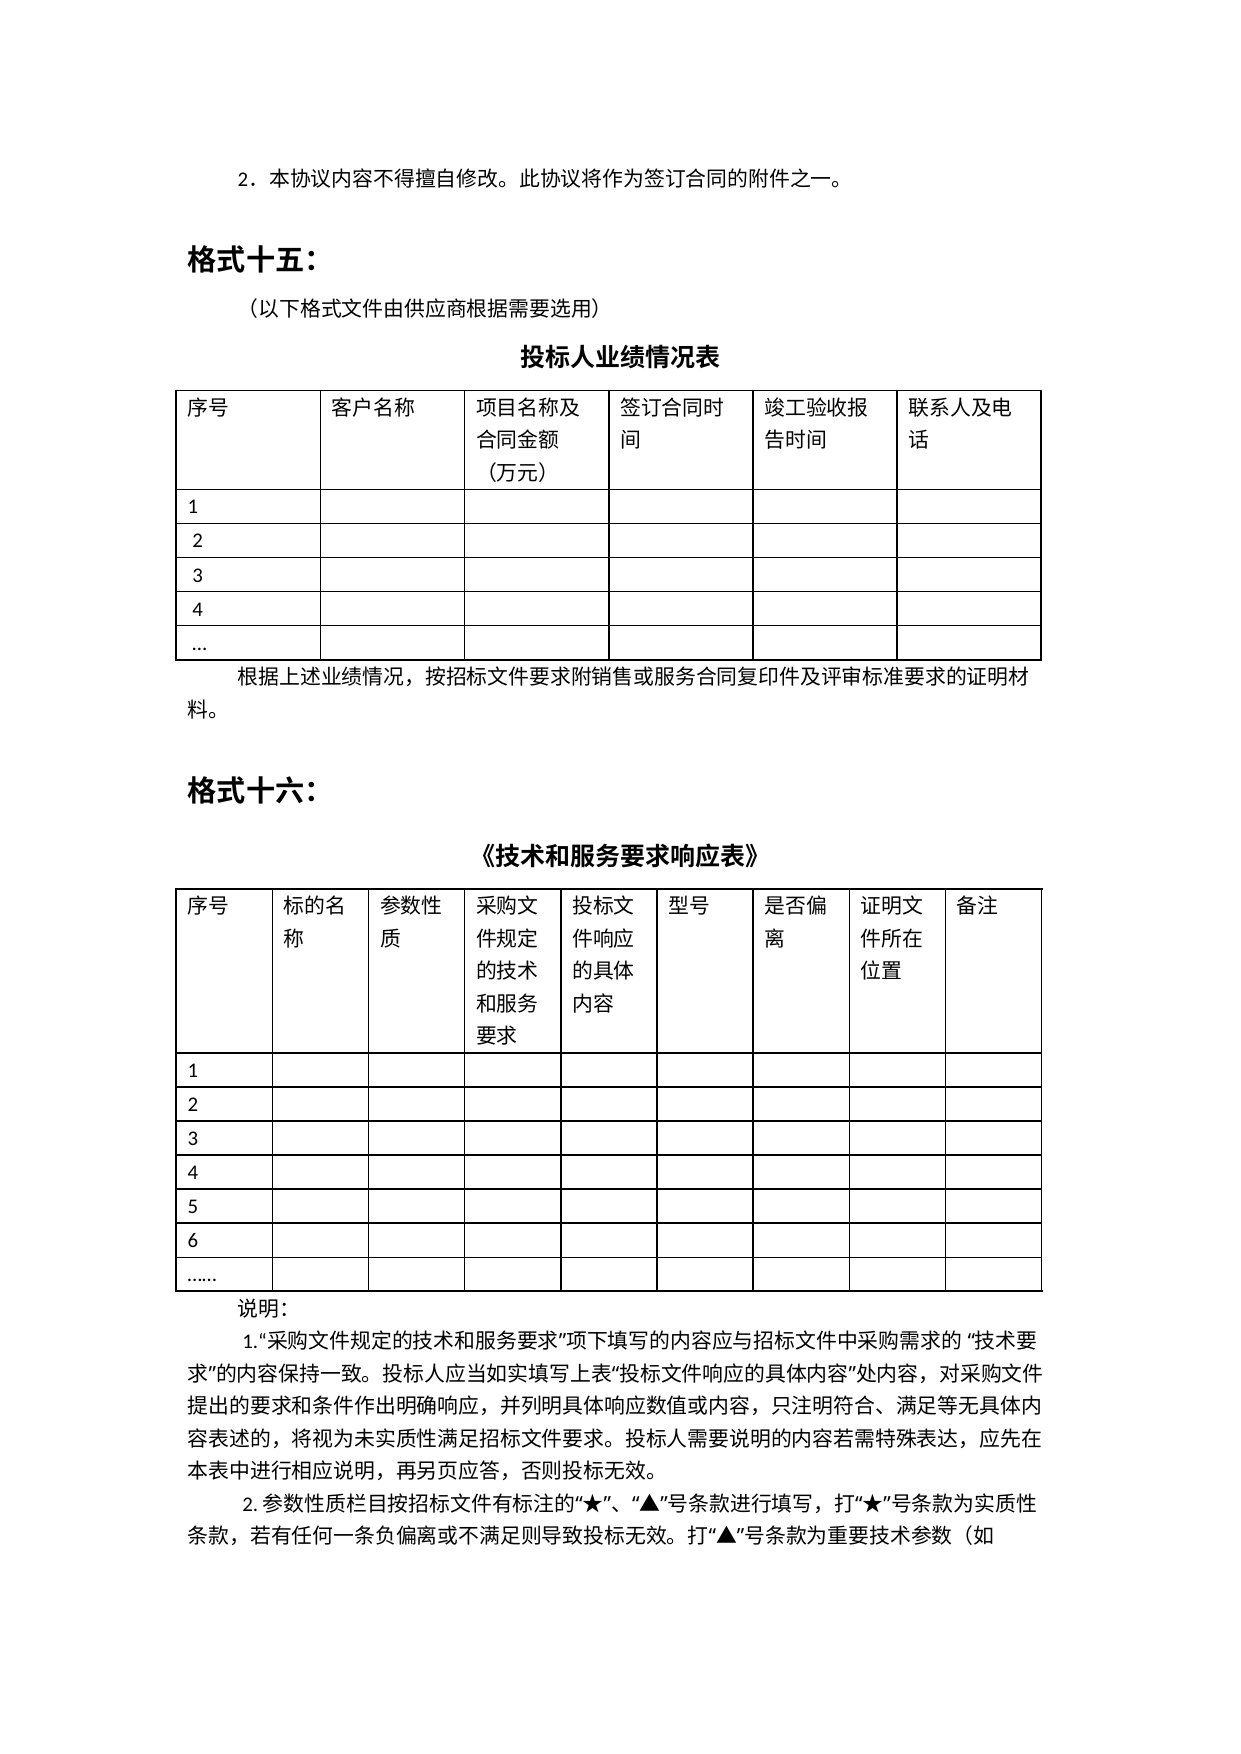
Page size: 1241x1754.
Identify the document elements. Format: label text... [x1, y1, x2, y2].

table_header 标的名称 [273, 890, 368, 1052]
table_cell [850, 1258, 945, 1290]
table_cell [369, 1122, 464, 1154]
table_cell [946, 1088, 1041, 1120]
table_cell [369, 1054, 464, 1086]
table_cell [658, 1224, 752, 1256]
table_cell 2 [177, 1088, 272, 1120]
table_cell [754, 626, 896, 659]
table_cell … [177, 626, 320, 659]
table_cell [898, 524, 1040, 557]
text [187, 1487, 1053, 1552]
table_cell [465, 490, 608, 523]
text 格式十六： [187, 758, 1053, 823]
table_cell [946, 1258, 1041, 1290]
table_cell [321, 592, 464, 625]
table_cell [658, 1088, 752, 1120]
table_cell [465, 1054, 560, 1086]
table_cell [754, 558, 896, 591]
text （以下格式文件由供应商根据需要选用） [187, 292, 1053, 324]
table_header 采购文件规定的技术和服务要求 [465, 890, 560, 1052]
table_cell [898, 626, 1040, 659]
table_header 项目名称及合同金额（万元） [465, 391, 608, 488]
table_cell [369, 1156, 464, 1188]
table_cell [658, 1054, 752, 1086]
table_cell [850, 1190, 945, 1222]
table_cell [369, 1258, 464, 1290]
table_cell [369, 1088, 464, 1120]
table_cell 5 [177, 1190, 272, 1222]
table_cell [465, 1190, 560, 1222]
text 根据上述业绩情况，按招标文件要求附销售或服务合同复印件及评审标准要求的证明材料。 [187, 660, 1053, 725]
table_cell [562, 1258, 656, 1290]
table_cell [658, 1258, 752, 1290]
text 1.“采购文件规定的技术和服务要求”项下填写的内容应与招标文件中采购需求的 “技术要求”的内容保持一致。投标人应当如实填写上表“投标文件响应的具体内容”处内容，对采购文件提出的要求和条件作出明确响应，并列明具体响应数值或内容，只注明符合、满足等无具体内容表述的，将视为未实质性满足招标文件要求。投标人需要说明的内容若需特殊表达，应先在本表中进行相应说明，再另页应答，否则投标无效。 [187, 1324, 1053, 1487]
table_header 证明文件所在位置 [850, 890, 945, 1052]
table_cell [754, 1156, 849, 1188]
table_cell [754, 1122, 849, 1154]
table_header 序号 [177, 890, 272, 1052]
table_cell [465, 1224, 560, 1256]
table_cell [465, 1258, 560, 1290]
table_cell [754, 1224, 849, 1256]
table_cell 3 [177, 558, 320, 591]
table_cell [562, 1156, 656, 1188]
table_header 投标文件响应的具体内容 [562, 890, 656, 1052]
table_header 是否偏离 [754, 890, 849, 1052]
text 2．本协议内容不得擅自修改。此协议将作为签订合同的附件之一。 [187, 162, 1053, 194]
table_cell 2 [177, 524, 320, 557]
table_cell [898, 558, 1040, 591]
table_header 备注 [946, 890, 1041, 1052]
table_cell 3 [177, 1122, 272, 1154]
text 格式十五： [187, 227, 1053, 292]
table_header 参数性质 [369, 890, 464, 1052]
table_header 签订合同时间 [610, 391, 752, 488]
table_cell [754, 524, 896, 557]
table_cell [850, 1224, 945, 1256]
table_cell [562, 1122, 656, 1154]
table_cell [369, 1224, 464, 1256]
table_cell [465, 1156, 560, 1188]
text 《技术和服务要求响应表》 [187, 823, 1053, 888]
table_cell [754, 592, 896, 625]
text 说明： [187, 1292, 1053, 1324]
table_cell [754, 1054, 849, 1086]
table_cell [273, 1156, 368, 1188]
table_header 型号 [658, 890, 752, 1052]
table_cell [369, 1190, 464, 1222]
table_cell 4 [177, 592, 320, 625]
table_cell [562, 1190, 656, 1222]
table_cell [754, 1190, 849, 1222]
table_cell [898, 490, 1040, 523]
table_cell [658, 1156, 752, 1188]
table_cell [273, 1122, 368, 1154]
table_cell 1 [177, 1054, 272, 1086]
table_cell [658, 1122, 752, 1154]
table_cell 1 [177, 490, 320, 523]
table_cell [850, 1088, 945, 1120]
table_cell …… [177, 1258, 272, 1290]
table_cell [562, 1054, 656, 1086]
table_cell [658, 1190, 752, 1222]
table_cell [754, 490, 896, 523]
table_cell [946, 1156, 1041, 1188]
table_cell [321, 524, 464, 557]
table_cell 6 [177, 1224, 272, 1256]
table_cell [273, 1258, 368, 1290]
table_cell [610, 490, 752, 523]
table_cell [754, 1258, 849, 1290]
table_cell [465, 626, 608, 659]
table_cell [754, 1088, 849, 1120]
table_cell [321, 626, 464, 659]
table_cell [273, 1190, 368, 1222]
table_cell [946, 1224, 1041, 1256]
table_cell [465, 1088, 560, 1120]
table_cell [465, 592, 608, 625]
table_cell [946, 1122, 1041, 1154]
table_cell [562, 1088, 656, 1120]
table_header 序号 [177, 391, 320, 488]
table_cell [321, 490, 464, 523]
table_cell [946, 1190, 1041, 1222]
table_cell [610, 558, 752, 591]
table_cell [610, 592, 752, 625]
table_cell [273, 1088, 368, 1120]
table_cell [898, 592, 1040, 625]
table_cell [610, 524, 752, 557]
text 投标人业绩情况表 [187, 324, 1053, 389]
table_cell [273, 1224, 368, 1256]
table_cell [273, 1054, 368, 1086]
table_cell [562, 1224, 656, 1256]
table_header 竣工验收报告时间 [754, 391, 896, 488]
table_cell [465, 524, 608, 557]
table_cell [321, 558, 464, 591]
table_cell 4 [177, 1156, 272, 1188]
table_cell [850, 1122, 945, 1154]
table_cell [946, 1054, 1041, 1086]
table_cell [850, 1156, 945, 1188]
table_header 联系人及电话 [898, 391, 1040, 488]
table_cell [465, 1122, 560, 1154]
table_header 客户名称 [321, 391, 464, 488]
table_cell [850, 1054, 945, 1086]
table_cell [465, 558, 608, 591]
table_cell [610, 626, 752, 659]
